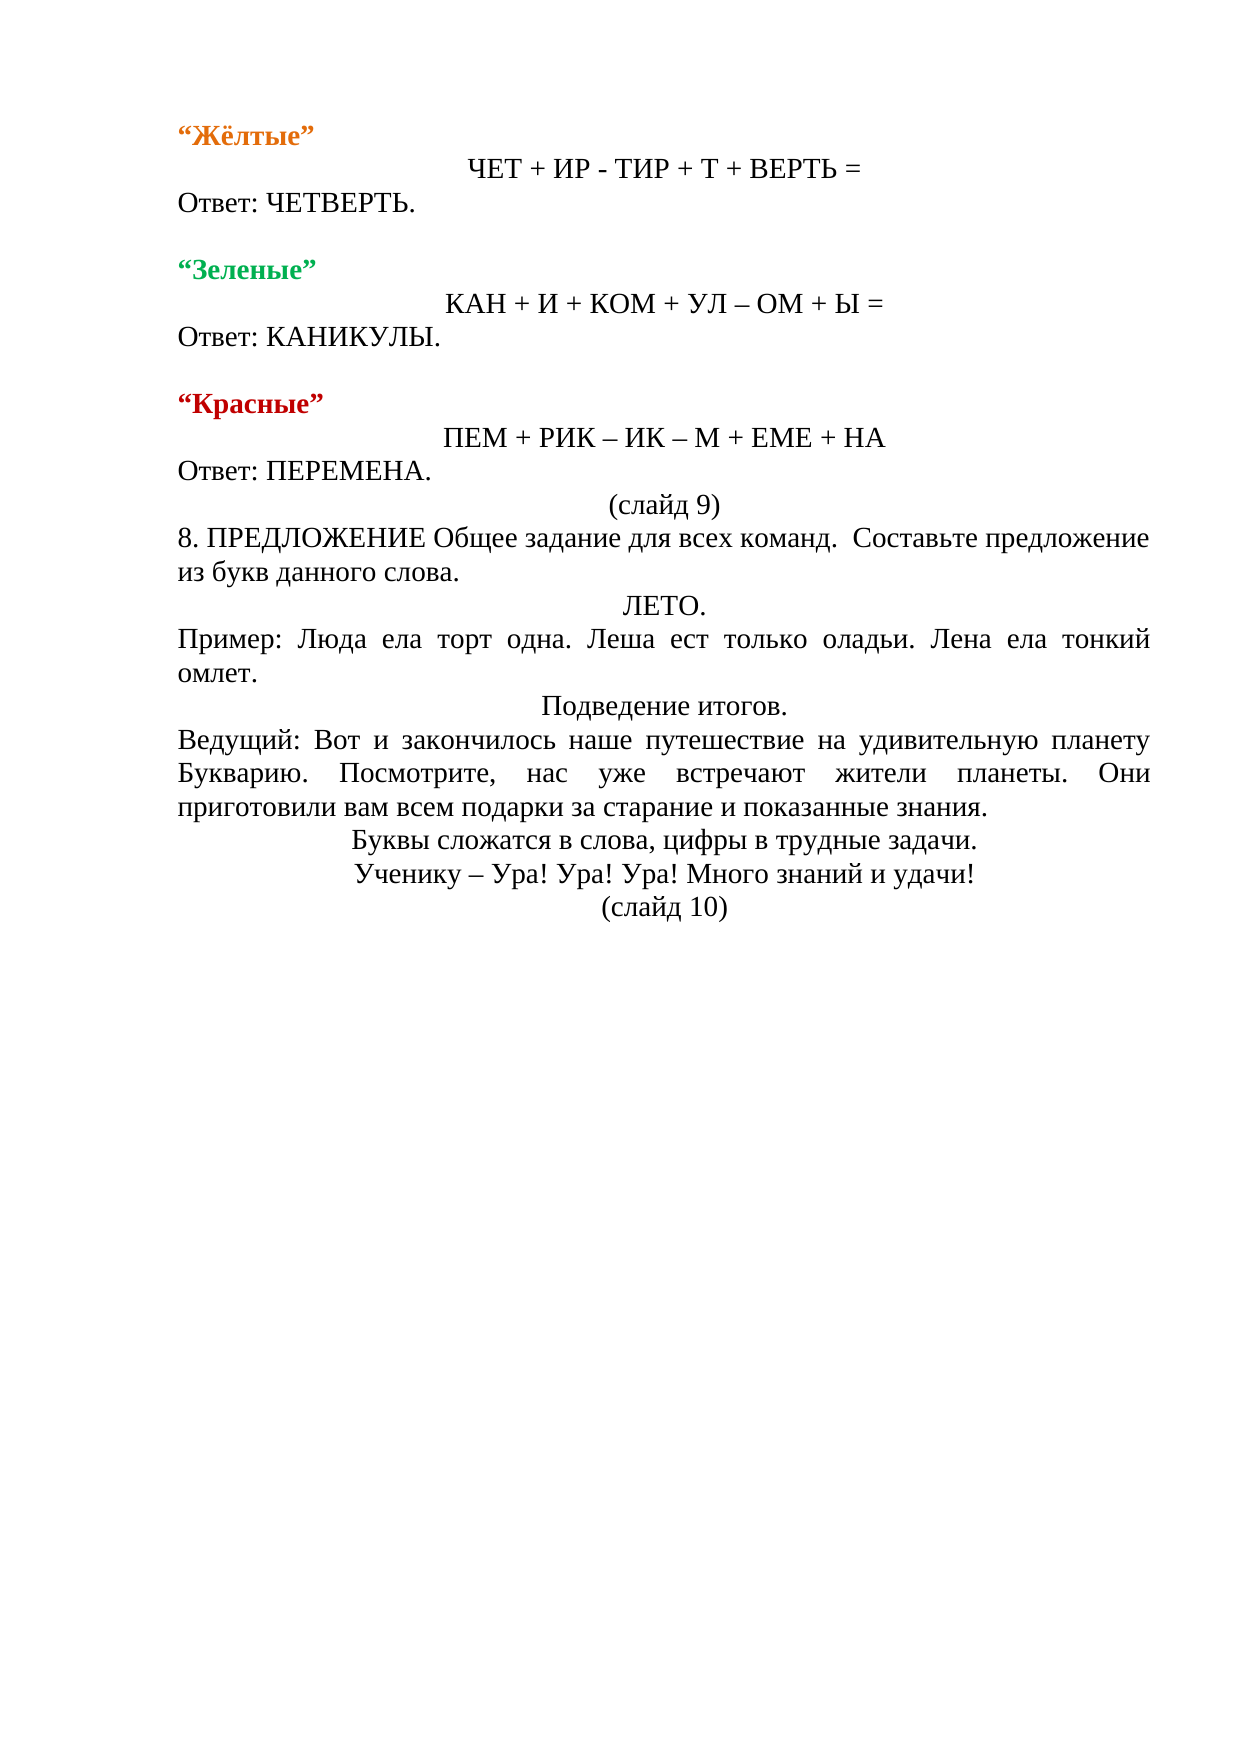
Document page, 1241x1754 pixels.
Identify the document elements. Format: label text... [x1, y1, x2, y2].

text Ученику – Ура! Ура! Ура! Много знаний и удачи! [177, 856, 1152, 889]
text ПЕМ + РИК – ИК – М + ЕМЕ + НА [177, 420, 1152, 453]
text Подведение итогов. [177, 688, 1152, 722]
text (слайд 9) [177, 487, 1152, 521]
text Ответ: ЧЕТВЕРТЬ. [177, 185, 1152, 219]
text “Красные” [177, 386, 1152, 420]
text Буквы сложатся в слова, цифры в трудные задачи. [177, 822, 1152, 856]
text “Зеленые” [177, 252, 1152, 286]
text Пример: Люда ела торт одна. Леша ест только оладьи. Лена ела тонкий омлет. [177, 621, 1152, 688]
text Ведущий: Вот и закончилось наше путешествие на удивительную планету Букварию. Посмотрите, нас уже встречают жители планеты. Они приготовили вам всем подарки за старание и показанные знания. [177, 722, 1152, 822]
text 8. ПРЕДЛОЖЕНИЕ Общее задание для всех команд. Составьте предложение из букв данного слова. [177, 521, 1152, 588]
text Ответ: КАНИКУЛЫ. [177, 319, 1152, 353]
text (слайд 10) [177, 889, 1152, 923]
text ЧЕТ + ИР - ТИР + Т + ВЕРТЬ = [177, 152, 1152, 185]
text КАН + И + КОМ + УЛ – ОМ + Ы = [177, 286, 1152, 319]
text ЛЕТО. [177, 588, 1152, 621]
text Ответ: ПЕРЕМЕНА. [177, 453, 1152, 487]
text “Жёлтые” [177, 118, 1152, 152]
